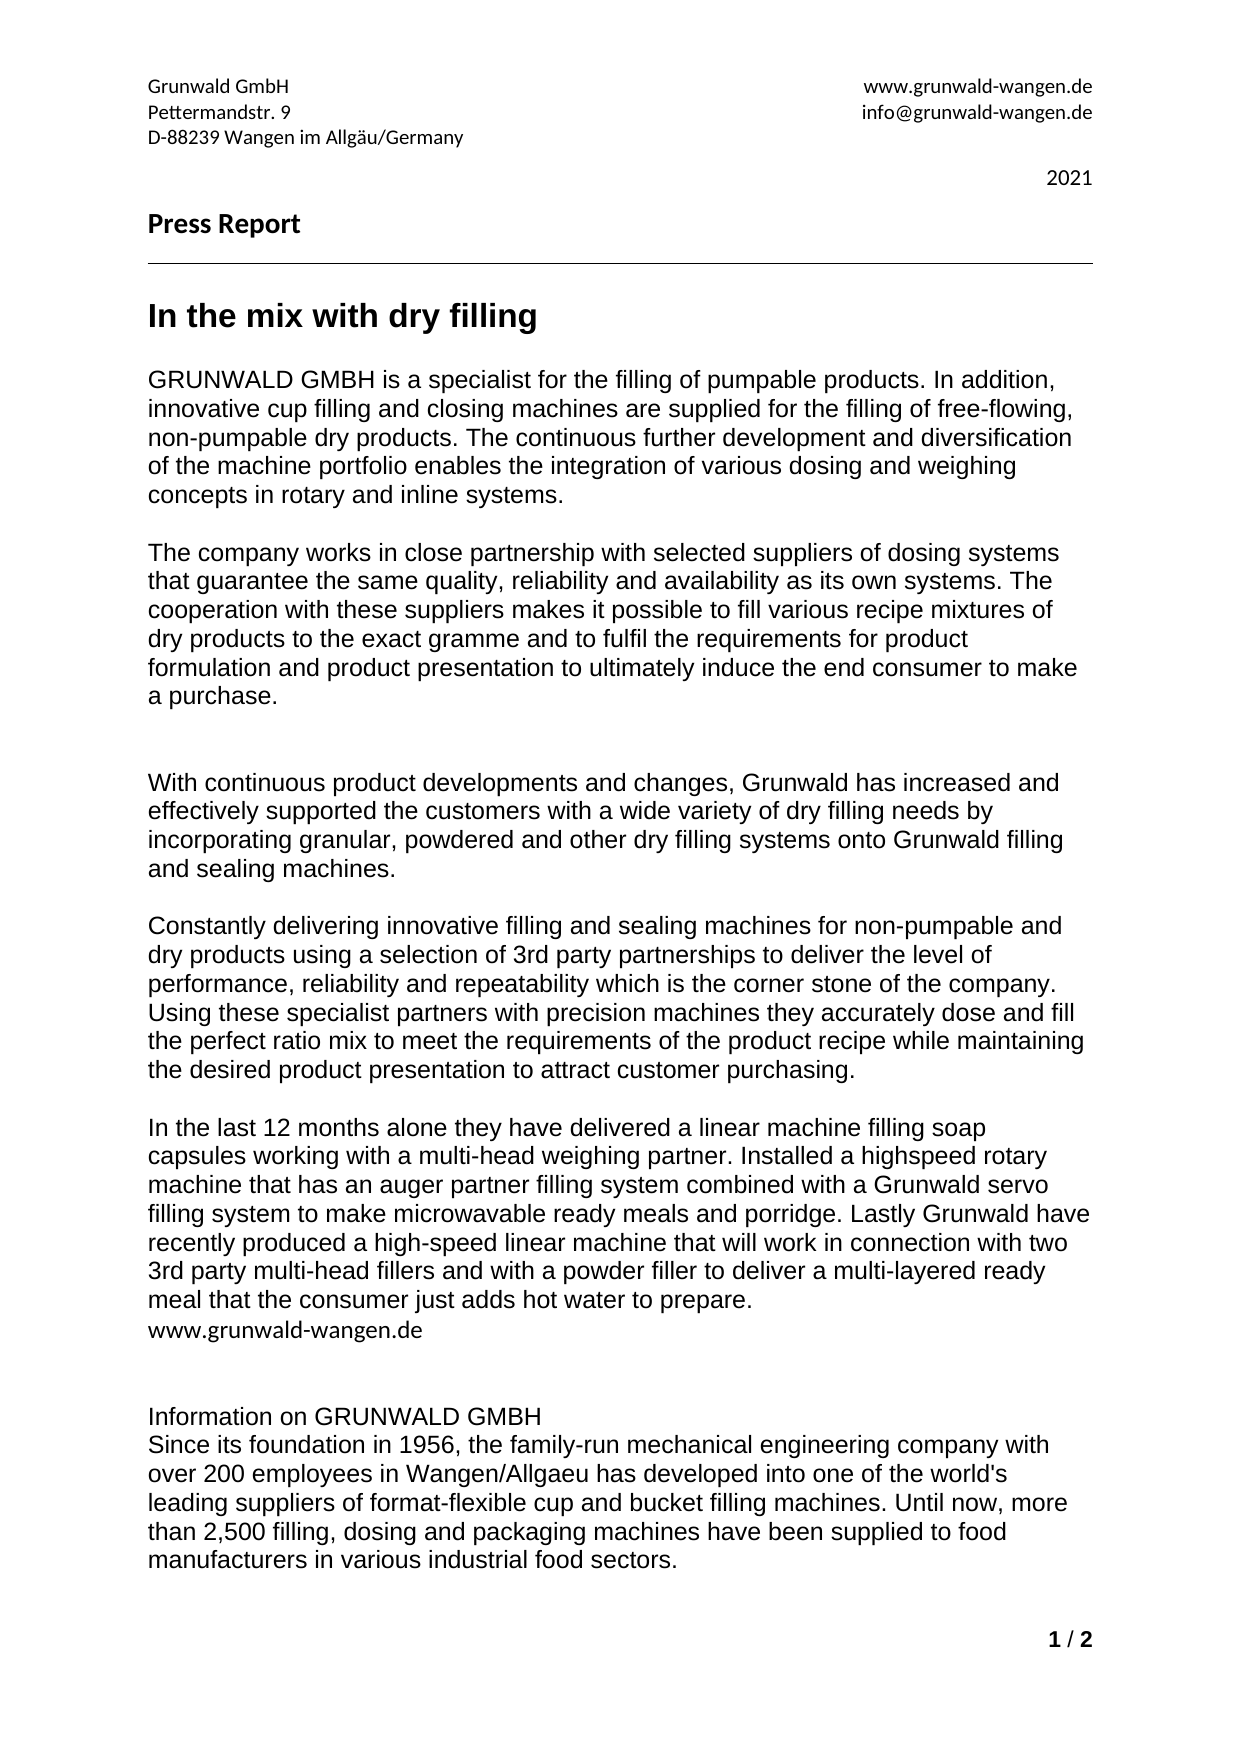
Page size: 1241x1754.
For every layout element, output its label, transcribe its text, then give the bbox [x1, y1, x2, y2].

text The company works in close partnership with selected suppliers of dosing systems that guarantee the same quality, reliability and availability as its own systems. The cooperation with these suppliers makes it possible to fill various recipe mixtures of dry products to the exact gramme and to fulfil the requirements for product formulation and product presentation to ultimately induce the end consumer to make a purchase. [148, 537, 1093, 710]
text GRUNWALD GMBH is a specialist for the filling of pumpable products. In addition, innovative cup filling and closing machines are supplied for the filling of free-flowing, non-pumpable dry products. The continuous further development and diversification of the machine portfolio enables the integration of various dosing and weighing concepts in rotary and inline systems. [148, 365, 1093, 509]
text Since its foundation in 1956, the family-run mechanical engineering company with over 200 employees in Wangen/Allgaeu has developed into one of the world's leading suppliers of format-flexible cup and bucket filling machines. Until now, more than 2,500 filling, dosing and packaging machines have been supplied to food manufacturers in various industrial food sectors. [148, 1431, 1093, 1574]
text www.grunwald-wangen.de [148, 1314, 1093, 1344]
text With continuous product developments and changes, Grunwald has increased and effectively supported the customers with a wide variety of dry filling needs by incorporating granular, powdered and other dry filling systems onto Grunwald filling and sealing machines. [148, 767, 1093, 882]
text Information on GRUNWALD GMBH [148, 1402, 1093, 1431]
text In the last 12 months alone they have delivered a linear machine filling soap capsules working with a multi-head weighing partner. Installed a highspeed rotary machine that has an auger partner filling system combined with a Grunwald servo filling system to make microwavable ready meals and porridge. Lastly Grunwald have recently produced a high-speed linear machine that will work in connection with two 3rd party multi-head fillers and with a powder filler to deliver a multi-layered ready meal that the consumer just adds hot water to prepare. [148, 1112, 1093, 1314]
text In the mix with dry filling [148, 296, 1093, 335]
text Constantly delivering innovative filling and sealing machines for non-pumpable and dry products using a selection of 3rd party partnerships to deliver the level of performance, reliability and repeatability which is the corner stone of the company. Using these specialist partners with precision machines they accurately dose and fill the perfect ratio mix to meet the requirements of the product recipe while maintaining the desired product presentation to attract customer purchasing. [148, 911, 1093, 1084]
